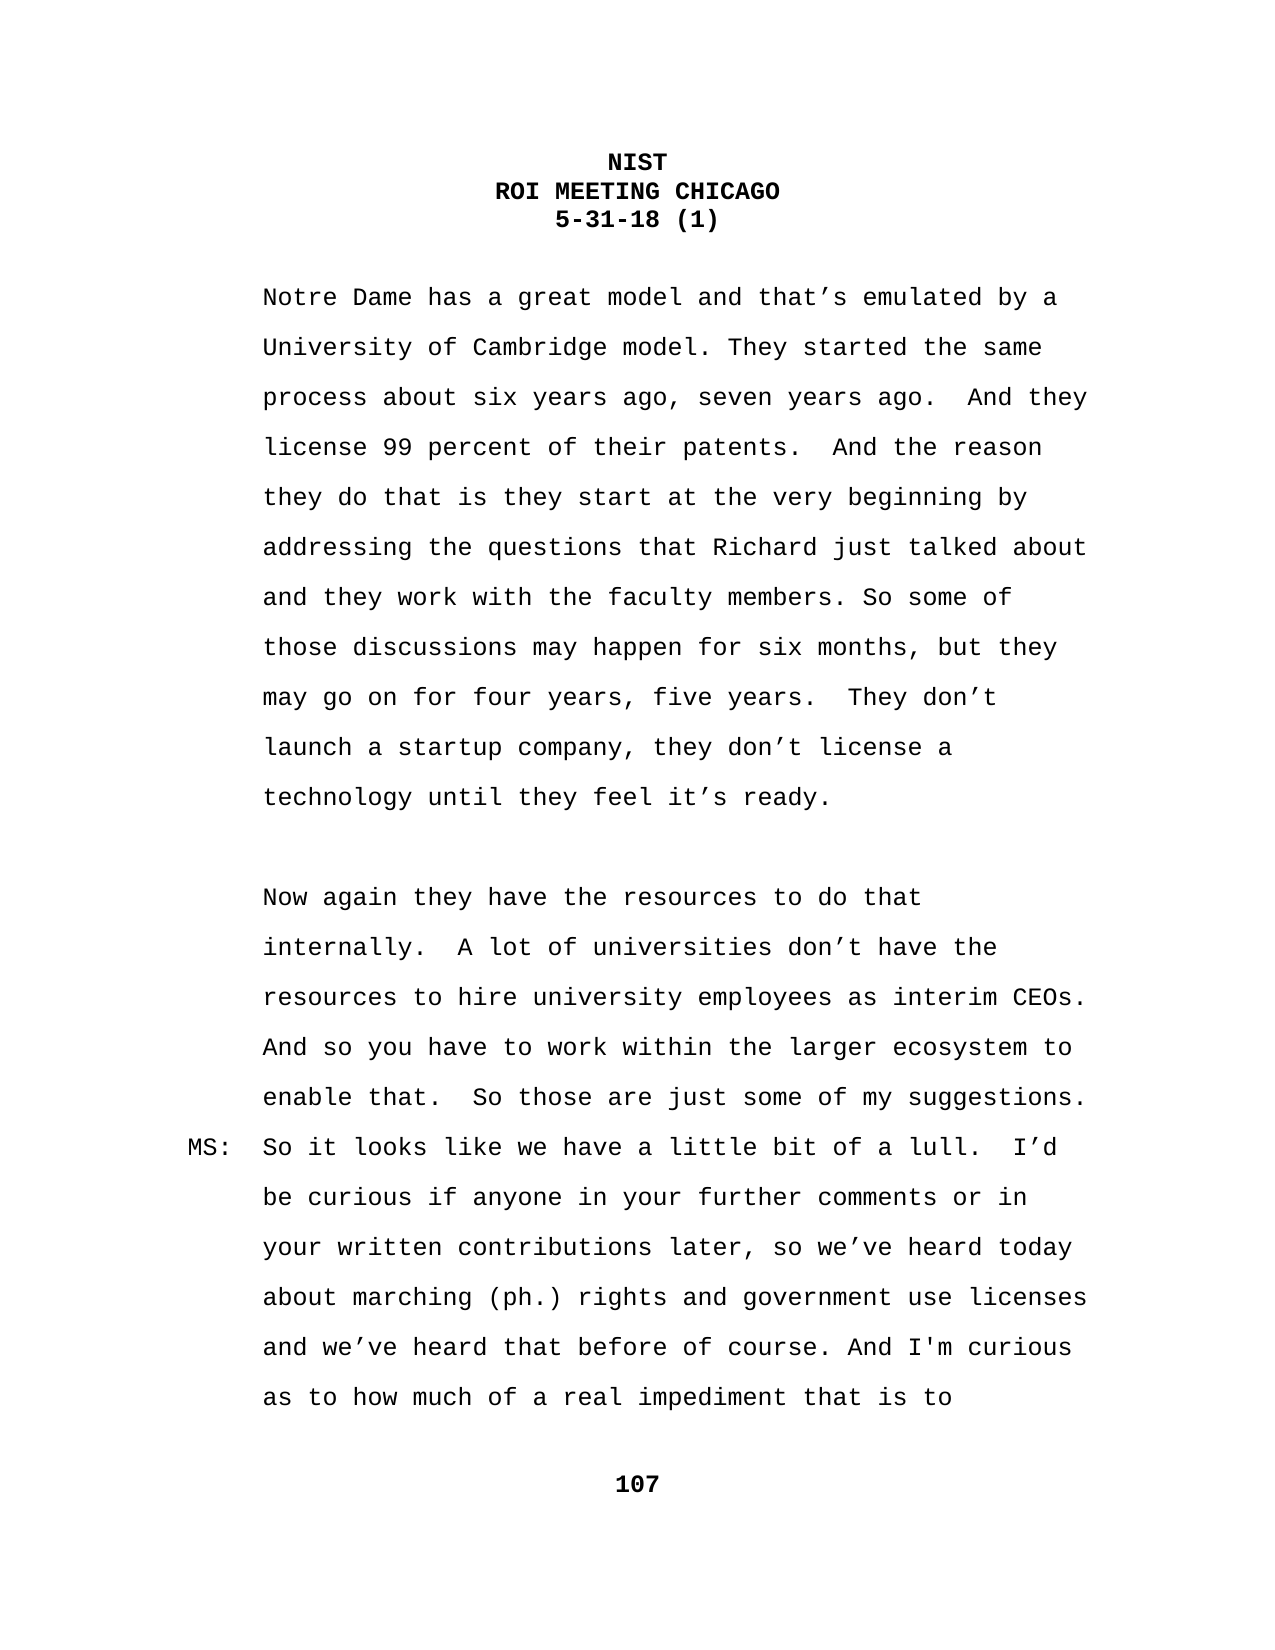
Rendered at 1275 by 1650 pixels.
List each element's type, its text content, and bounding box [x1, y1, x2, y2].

text Now again they have the resources to do that internally. A lot of universities don’t have the resources to hire university employees as interim CEOs. And so you have to work within the larger ecosystem to enable that. So those are just some of my suggestions. [262, 863, 1087, 1113]
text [187, 1113, 1087, 1413]
text Notre Dame has a great model and that’s emulated by a University of Cambridge model. They started the same process about six years ago, seven years ago. And they license 99 percent of their patents. And the reason they do that is they start at the very beginning by addressing the questions that Richard just talked about and they work with the faculty members. So some of those discussions may happen for six months, but they may go on for four years, five years. They don’t launch a startup company, they don’t license a technology until they feel it’s ready. [262, 263, 1087, 813]
